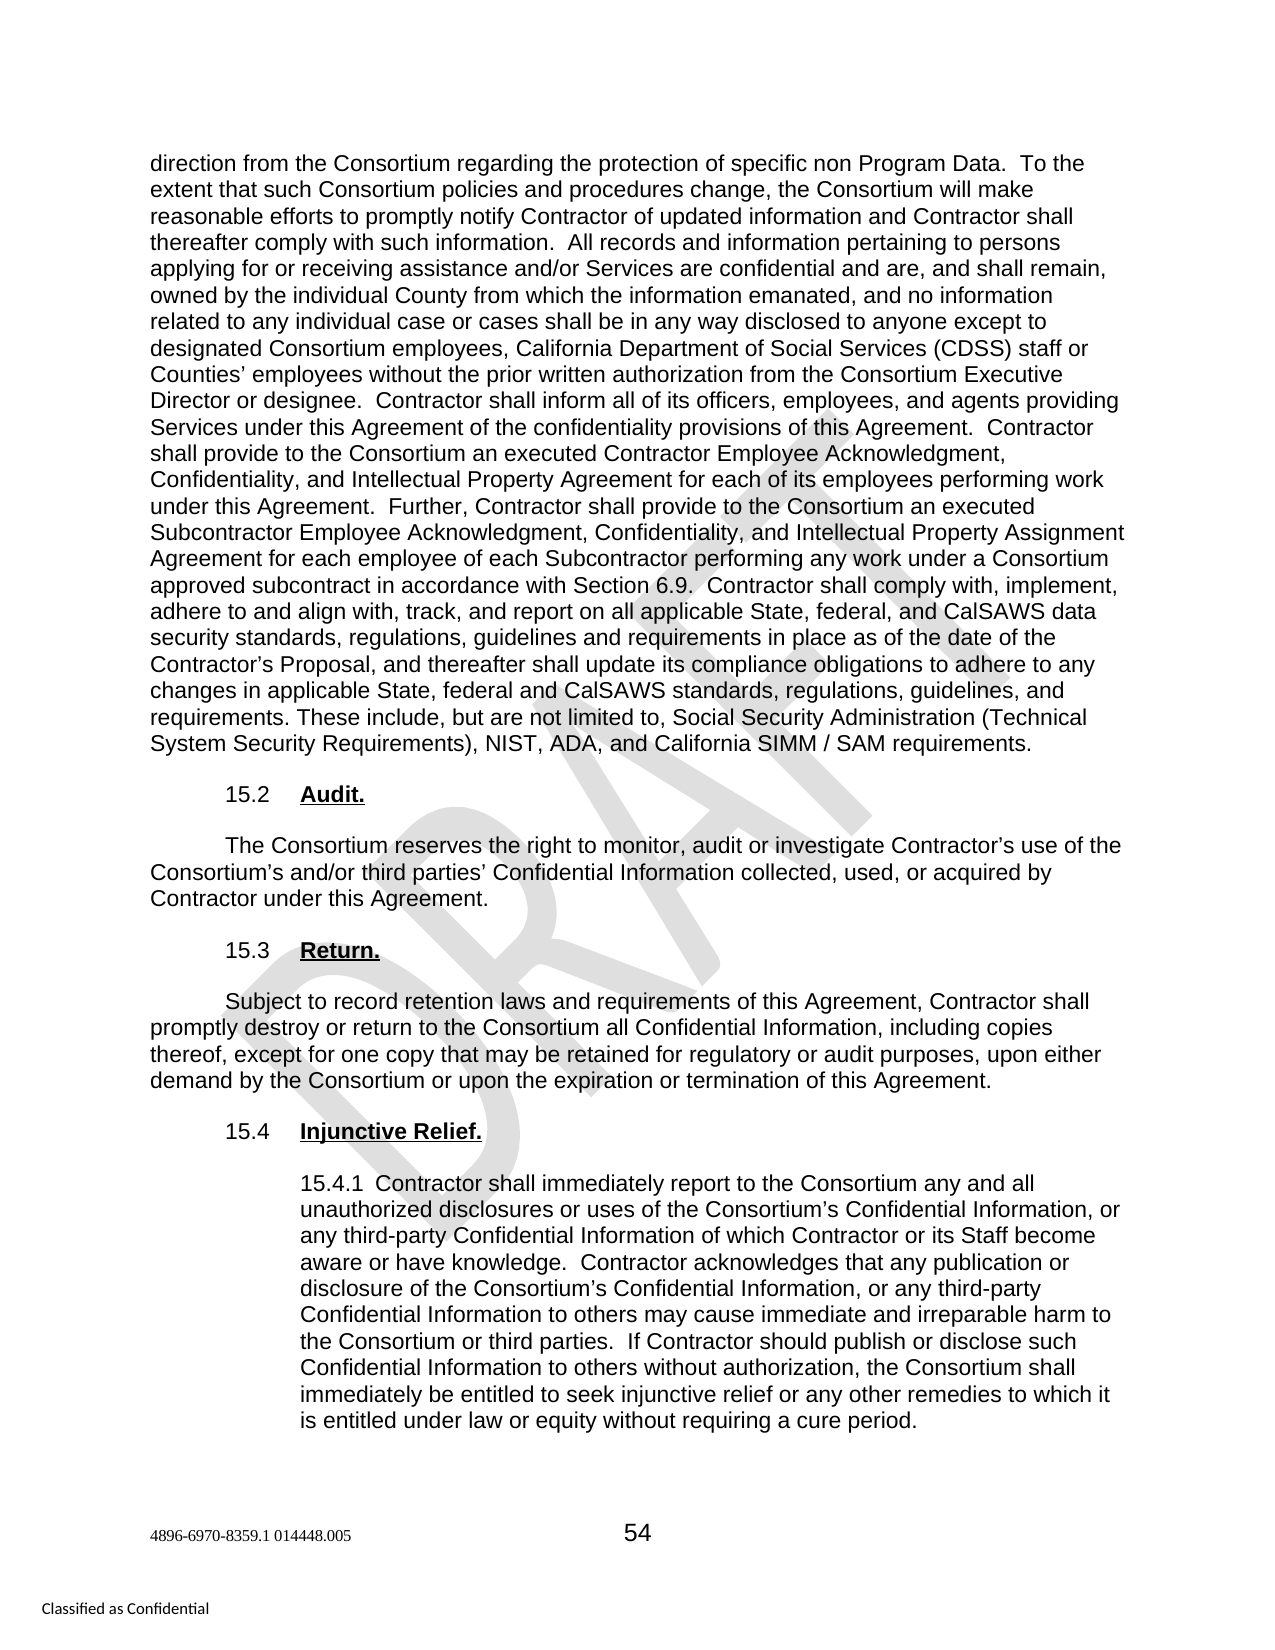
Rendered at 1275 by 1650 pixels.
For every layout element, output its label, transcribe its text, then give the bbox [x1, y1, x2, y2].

text Contractor shall immediately report to the Consortium any and all unauthorized disclosures or uses of the Consortium’s Confidential Information, or any third-party Confidential Information of which Contractor or its Staff become aware or have knowledge. Contractor acknowledges that any publication or disclosure of the Consortium’s Confidential Information, or any third-party Confidential Information to others may cause immediate and irreparable harm to the Consortium or third parties. If Contractor should publish or disclose such Confidential Information to others without authorization, the Consortium shall immediately be entitled to seek injunctive relief or any other remedies to which it is entitled under law or equity without requiring a cure period. [300, 1170, 1125, 1433]
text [150, 150, 1125, 756]
text Return. [225, 937, 1125, 963]
text Injunctive Relief. [225, 1118, 1125, 1145]
text The Consortium reserves the right to monitor, audit or investigate Contractor’s use of the Consortium’s and/or third parties’ Confidential Information collected, used, or acquired by Contractor under this Agreement. [150, 832, 1125, 912]
text Audit. [225, 781, 1125, 807]
text Subject to record retention laws and requirements of this Agreement, Contractor shall promptly destroy or return to the Consortium all Confidential Information, including copies thereof, except for one copy that may be retained for regulatory or audit purposes, upon either demand by the Consortium or upon the expiration or termination of this Agreement. [150, 988, 1125, 1093]
